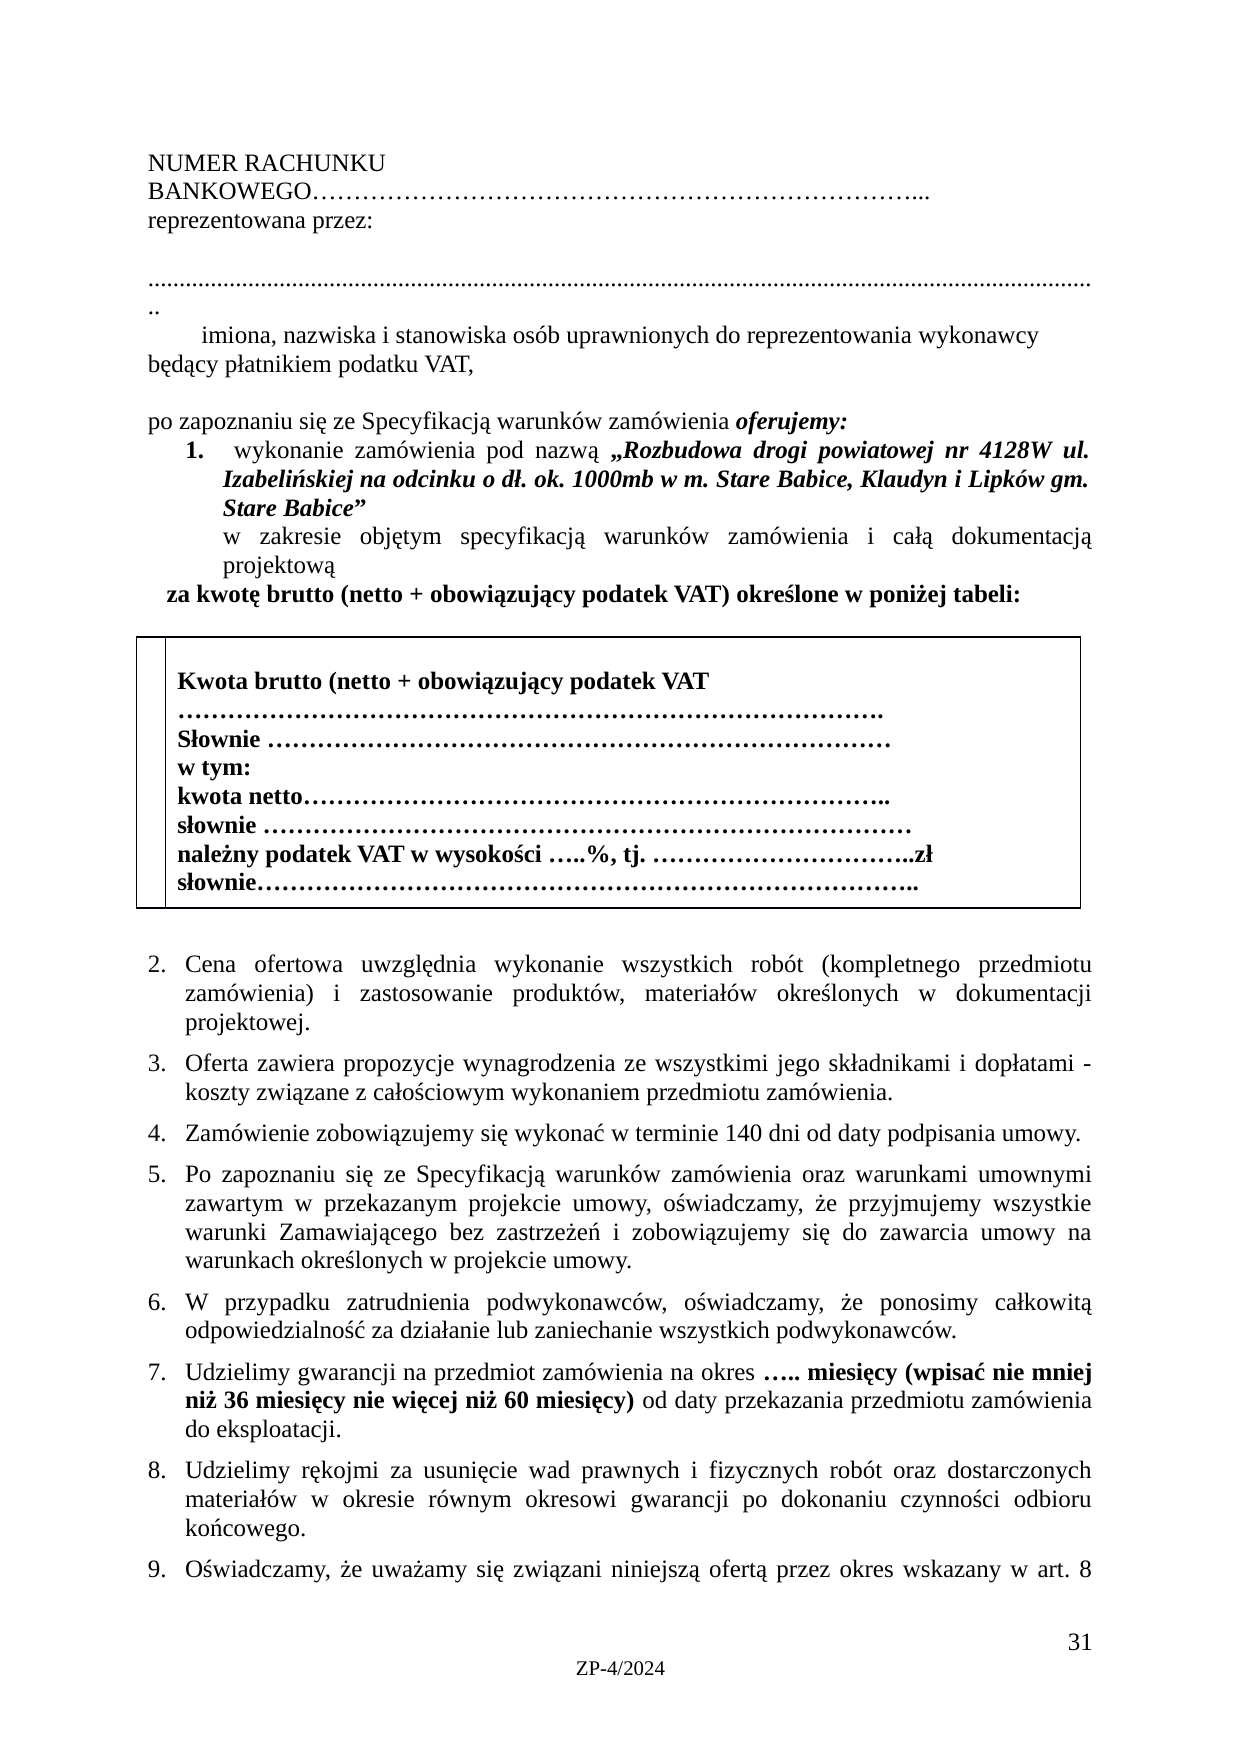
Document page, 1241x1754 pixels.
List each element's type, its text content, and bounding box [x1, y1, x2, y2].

text NUMER RACHUNKU BANKOWEGO………………………………………………………………... [148, 148, 1093, 205]
table_header Kwota brutto (netto + obowiązujący podatek VAT …………………………………………………………………………. Słownie ………………………………………………………………… w tym: kwota netto…………………………………………………………….. słownie …………………………………………………………………… należny podatek VAT w wysokości …..%, tj. …………………………..zł słownie…………………………………………………………………….. [166, 638, 1080, 907]
list W przypadku zatrudnienia podwykonawców, oświadczamy, że ponosimy całkowitą odpowiedzialność za działanie lub zaniechanie wszystkich podwykonawców. [148, 1287, 1093, 1344]
text po zapoznaniu się ze Specyfikacją warunków zamówienia oferujemy: [148, 406, 1093, 435]
text w zakresie objętym specyfikacją warunków zamówienia i całą dokumentacją projektową [223, 521, 1093, 579]
list Oferta zawiera propozycje wynagrodzenia ze wszystkimi jego składnikami i dopłatami - koszty związane z całościowym wykonaniem przedmiotu zamówienia. [148, 1048, 1093, 1106]
text imiona, nazwiska i stanowiska osób uprawnionych do reprezentowania wykonawcy [148, 320, 1093, 349]
list Cena ofertowa uwzględnia wykonanie wszystkich robót (kompletnego przedmiotu zamówienia) i zastosowanie produktów, materiałów określonych w dokumentacji projektowej. [148, 949, 1093, 1036]
text będący płatnikiem podatku VAT, [148, 349, 1093, 378]
list wykonanie zamówienia pod nazwą „Rozbudowa drogi powiatowej nr 4128W ul. Izabelińskiej na odcinku o dł. ok. 1000mb w m. Stare Babice, Klaudyn i Lipków gm. Stare Babice” [185, 435, 1093, 521]
text reprezentowana przez: [148, 205, 1093, 234]
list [148, 1554, 1093, 1583]
list Udzielimy gwarancji na przedmiot zamówienia na okres ….. miesięcy (wpisać nie mniej niż 36 miesięcy nie więcej niż 60 miesięcy) od daty przekazania przedmiotu zamówienia do eksploatacji. [148, 1357, 1093, 1443]
list Zamówienie zobowiązujemy się wykonać w terminie 140 dni od daty podpisania umowy. [148, 1118, 1093, 1147]
table_header [137, 638, 165, 907]
list Udzielimy rękojmi za usunięcie wad prawnych i fizycznych robót oraz dostarczonych materiałów w okresie równym okresowi gwarancji po dokonaniu czynności odbioru końcowego. [148, 1456, 1093, 1542]
text za kwotę brutto (netto + obowiązujący podatek VAT) określone w poniżej tabeli: [166, 579, 1093, 608]
list Po zapoznaniu się ze Specyfikacją warunków zamówienia oraz warunkami umownymi zawartym w przekazanym projekcie umowy, oświadczamy, że przyjmujemy wszystkie warunki Zamawiającego bez zastrzeżeń i zobowiązujemy się do zawarcia umowy na warunkach określonych w projekcie umowy. [148, 1159, 1093, 1274]
